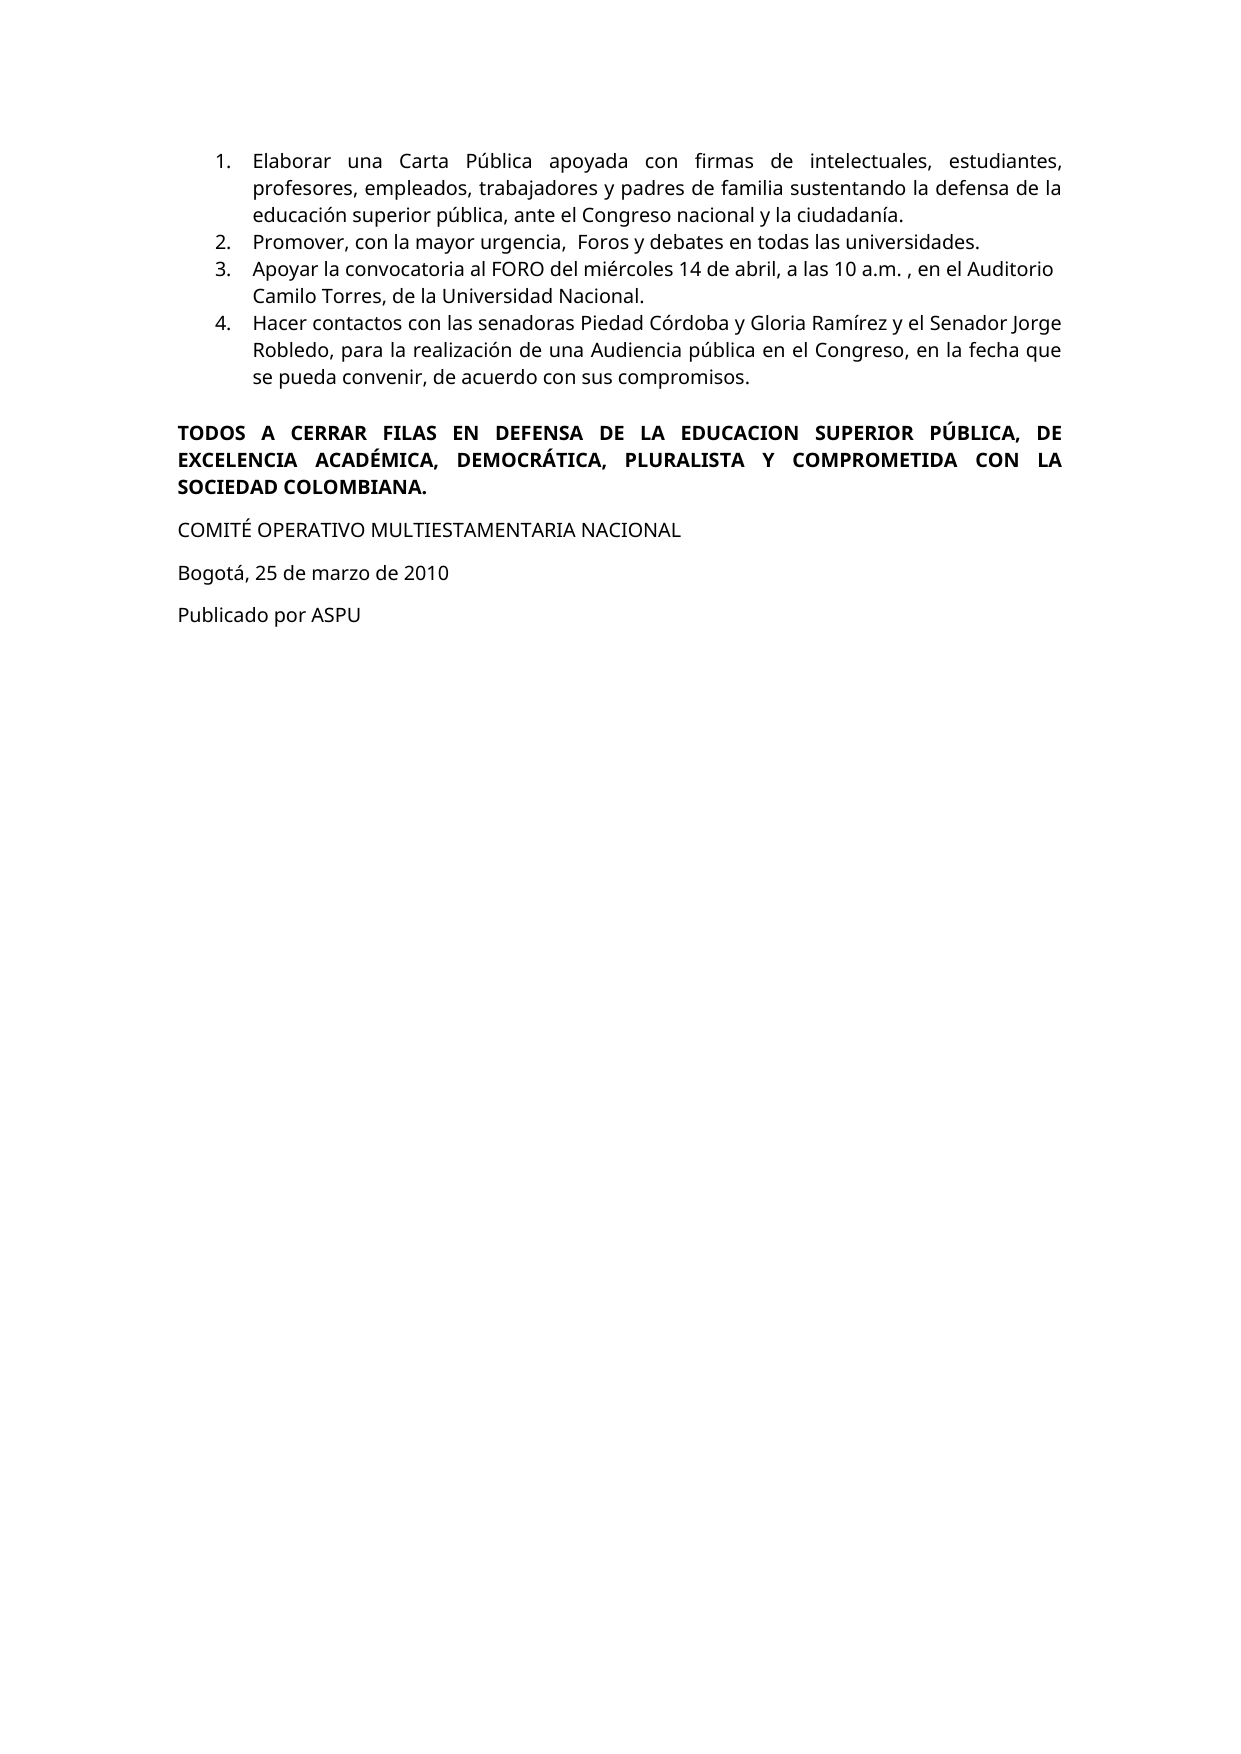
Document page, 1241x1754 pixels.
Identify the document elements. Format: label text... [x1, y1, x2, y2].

text Bogotá, 25 de marzo de 2010 [177, 559, 1063, 586]
text Publicado por ASPU [177, 601, 1063, 628]
list Apoyar la convocatoria al FORO del miércoles 14 de abril, a las 10 a.m. , en el Auditorio Camilo Torres, de la Universidad Nacional. [215, 256, 1063, 309]
list Promover, con la mayor urgencia, Foros y debates en todas las universidades. [215, 228, 1063, 256]
text COMITÉ OPERATIVO MULTIESTAMENTARIA NACIONAL [177, 516, 1063, 543]
text TODOS A CERRAR FILAS EN DEFENSA DE LA EDUCACION SUPERIOR PÚBLICA, DE EXCELENCIA ACADÉMICA, DEMOCRÁTICA, PLURALISTA Y COMPROMETIDA CON LA SOCIEDAD COLOMBIANA. [177, 419, 1063, 501]
list Hacer contactos con las senadoras Piedad Córdoba y Gloria Ramírez y el Senador Jorge Robledo, para la realización de una Audiencia pública en el Congreso, en la fecha que se pueda convenir, de acuerdo con sus compromisos. [215, 309, 1063, 390]
list Elaborar una Carta Pública apoyada con firmas de intelectuales, estudiantes, profesores, empleados, trabajadores y padres de familia sustentando la defensa de la educación superior pública, ante el Congreso nacional y la ciudadanía. [215, 148, 1063, 228]
